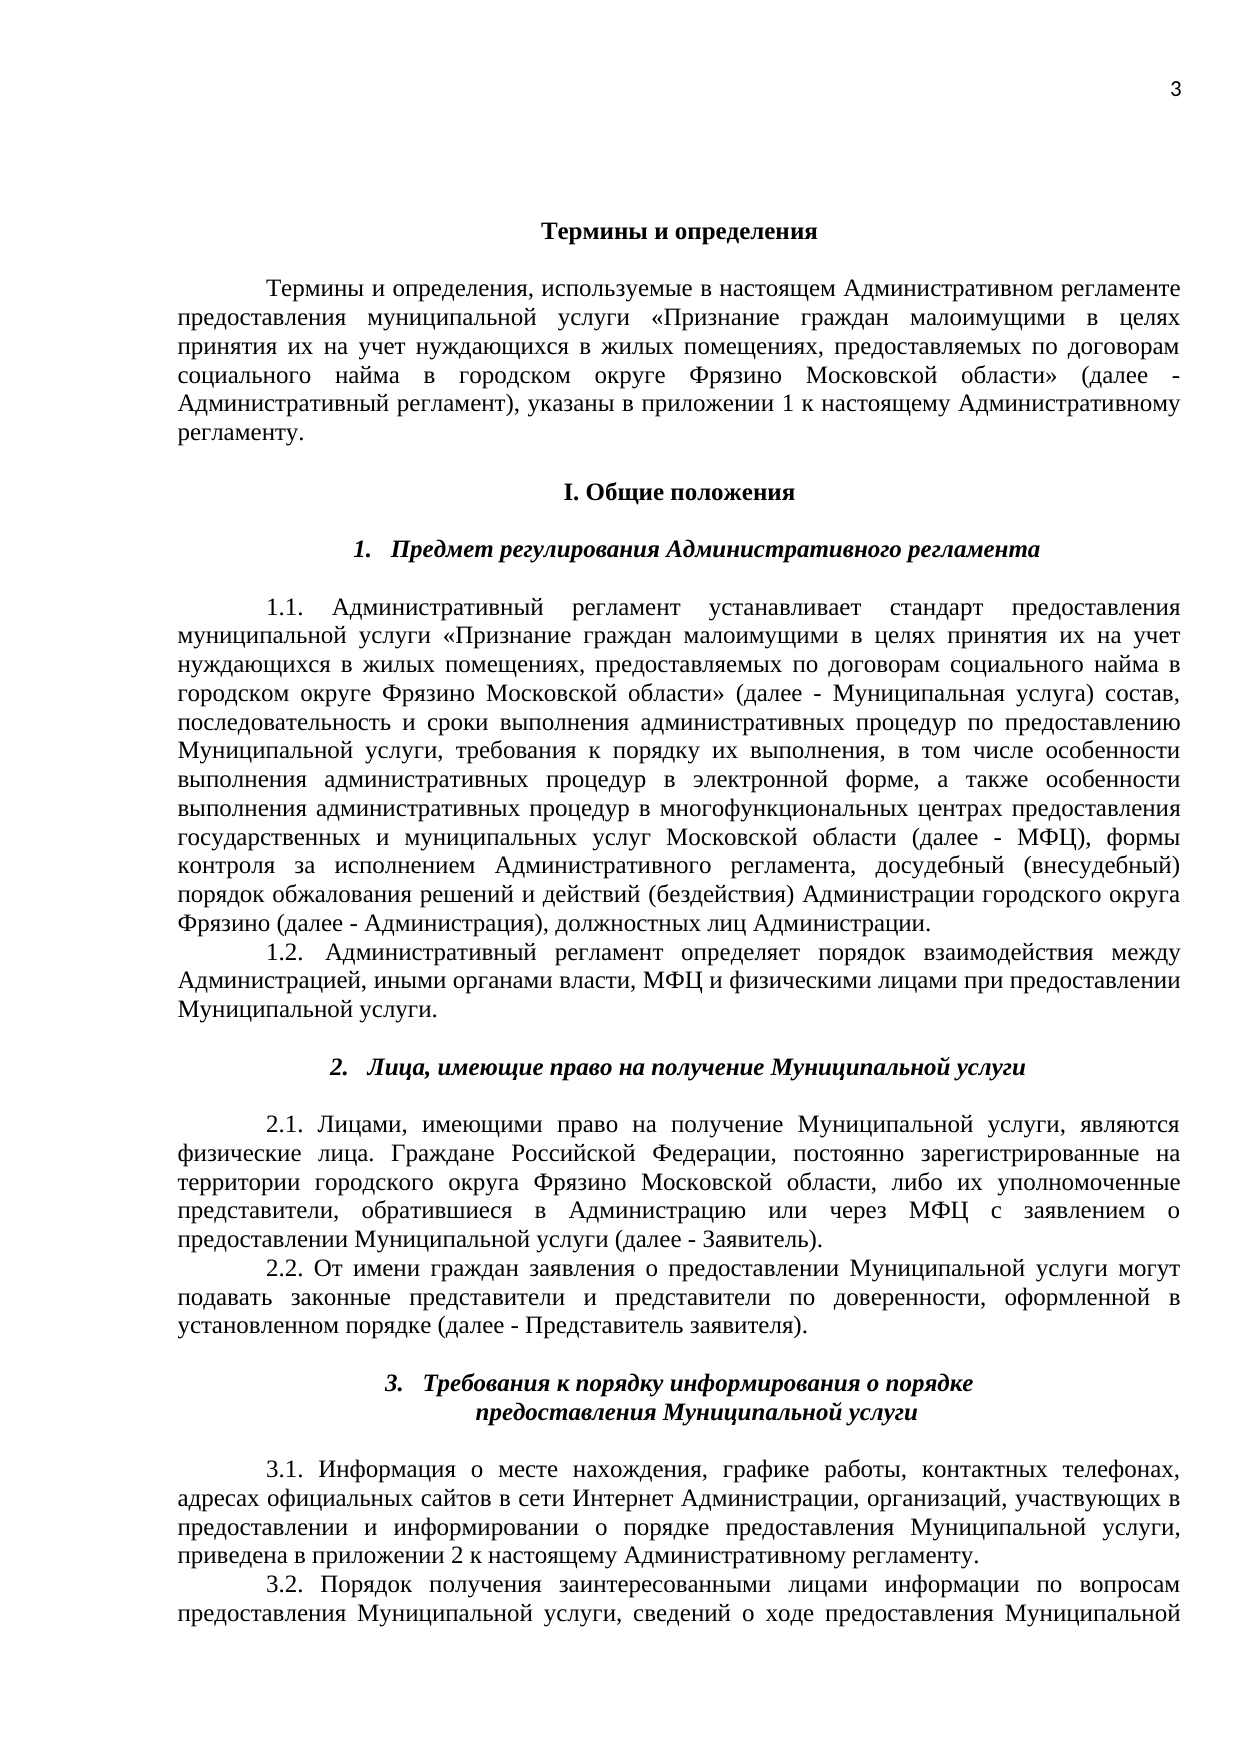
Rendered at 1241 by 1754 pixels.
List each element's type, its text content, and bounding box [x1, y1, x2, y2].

list Предмет регулирования Административного регламента [215, 534, 1181, 563]
text I. Общие положения [177, 477, 1181, 505]
text 2.2. От имени граждан заявления о предоставлении Муниципальной услуги могут подавать законные представители и представители по доверенности, оформленной в установленном порядке (далее - Представитель заявителя). [177, 1253, 1181, 1339]
list Административный регламент определяет порядок взаимодействия между Администрацией, иными органами власти, МФЦ и физическими лицами при предоставлении Муниципальной услуги. [177, 937, 1181, 1023]
title Термины и определения [177, 216, 1181, 245]
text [177, 1569, 1181, 1627]
text Термины и определения, используемые в настоящем Административном регламенте предоставления муниципальной услуги «Признание граждан малоимущими в целях принятия их на учет нуждающихся в жилых помещениях, предоставляемых по договорам социального найма в городском округе Фрязино Московской области» (далее - Административный регламент), указаны в приложении 1 к настоящему Административному регламенту. [177, 273, 1181, 446]
list Требования к порядку информирования о порядке [177, 1368, 1181, 1397]
text 2.1. Лицами, имеющими право на получение Муниципальной услуги, являются физические лица. Граждане Российской Федерации, постоянно зарегистрированные на территории городского округа Фрязино Московской области, либо их уполномоченные представители, обратившиеся в Администрацию или через МФЦ с заявлением о предоставлении Муниципальной услуги (далее - Заявитель). [177, 1109, 1181, 1253]
text 3.1. Информация о месте нахождения, графике работы, контактных телефонах, адресах официальных сайтов в сети Интернет Администрации, организаций, участвующих в предоставлении и информировании о порядке предоставления Муниципальной услуги, приведена в приложении 2 к настоящему Административному регламенту. [177, 1454, 1181, 1569]
text 1.1. Административный регламент устанавливает стандарт предоставления муниципальной услуги «Признание граждан малоимущими в целях принятия их на учет нуждающихся в жилых помещениях, предоставляемых по договорам социального найма в городском округе Фрязино Московской области» (далее - Муниципальная услуга) состав, последовательность и сроки выполнения административных процедур по предоставлению Муниципальной услуги, требования к порядку их выполнения, в том числе особенности выполнения административных процедур в электронной форме, а также особенности выполнения административных процедур в многофункциональных центрах предоставления государственных и муниципальных услуг Московской области (далее - МФЦ), формы контроля за исполнением Административного регламента, досудебный (внесудебный) порядок обжалования решений и действий (бездействия) Администрации городского округа Фрязино (далее - Администрация), должностных лиц Администрации. [177, 592, 1181, 937]
list Лица, имеющие право на получение Муниципальной услуги [177, 1052, 1181, 1080]
text предоставления Муниципальной услуги [215, 1397, 1181, 1425]
